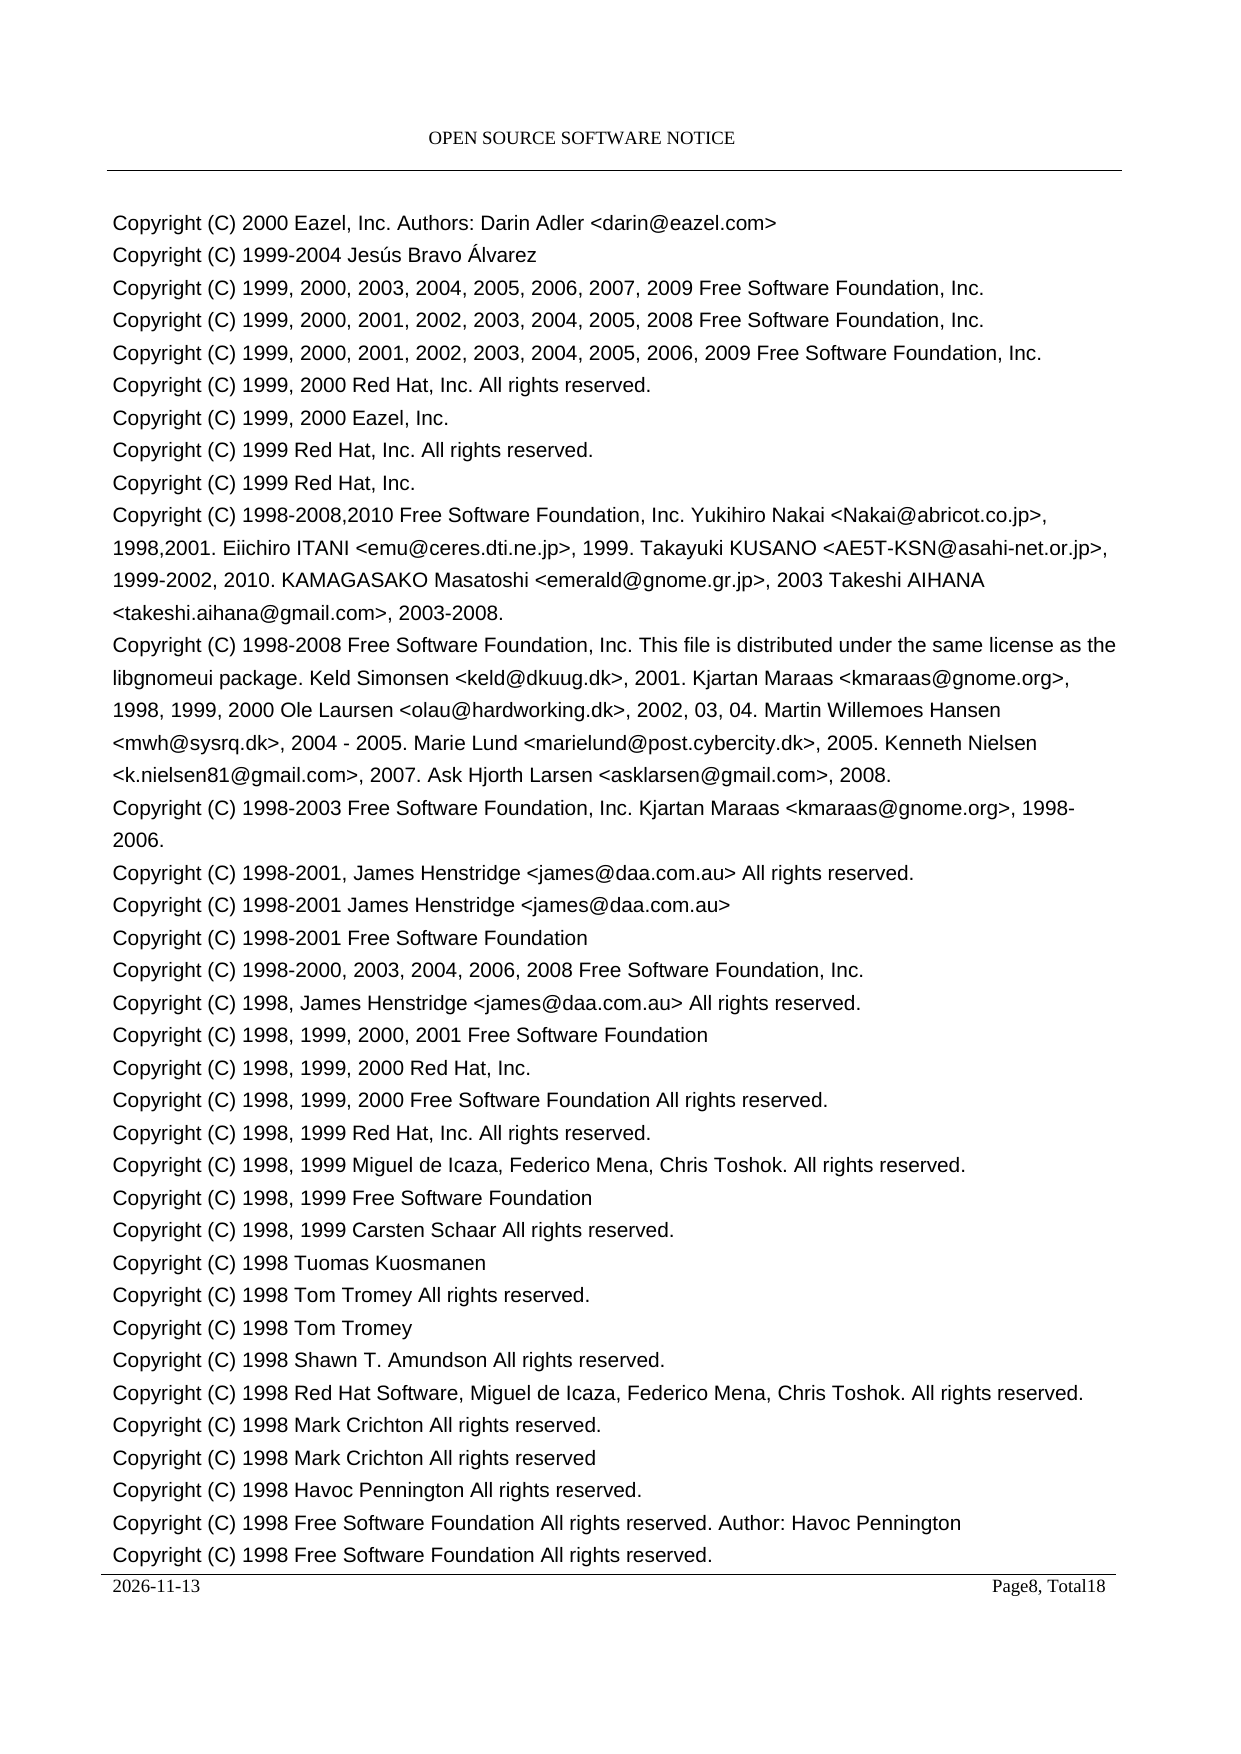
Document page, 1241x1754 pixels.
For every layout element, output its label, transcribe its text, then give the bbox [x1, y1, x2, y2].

text Copyright (C) 1999 Red Hat, Inc. All rights reserved. [112, 434, 1128, 466]
text Copyright (C) 1998 Mark Crichton All rights reserved [112, 1441, 1128, 1474]
text Copyright (C) 1999 Red Hat, Inc. [112, 466, 1128, 499]
text Copyright (C) 1998, 1999, 2000, 2001 Free Software Foundation [112, 1019, 1128, 1051]
text Copyright (C) 1999, 2000 Red Hat, Inc. All rights reserved. [112, 369, 1128, 401]
text Copyright (C) 1998 Free Software Foundation All rights reserved. [112, 1539, 1128, 1571]
text Copyright (C) 1998, 1999 Carsten Schaar All rights reserved. [112, 1214, 1128, 1246]
text Copyright (C) 1998 Tuomas Kuosmanen [112, 1246, 1128, 1279]
text Copyright (C) 1998 Tom Tromey [112, 1311, 1128, 1344]
text Copyright (C) 1999, 2000 Eazel, Inc. [112, 401, 1128, 434]
text Copyright (C) 2000 Eazel, Inc. Authors: Darin Adler <darin@eazel.com> [112, 206, 1128, 239]
text Copyright (C) 1998-2000, 2003, 2004, 2006, 2008 Free Software Foundation, Inc. [112, 954, 1128, 986]
text Copyright (C) 1999, 2000, 2003, 2004, 2005, 2006, 2007, 2009 Free Software Foundation, Inc. [112, 271, 1128, 304]
text Copyright (C) 1999, 2000, 2001, 2002, 2003, 2004, 2005, 2006, 2009 Free Software Foundation, Inc. [112, 336, 1128, 369]
text Copyright (C) 1998 Red Hat Software, Miguel de Icaza, Federico Mena, Chris Toshok. All rights reserved. [112, 1376, 1128, 1409]
text Copyright (C) 1998 Mark Crichton All rights reserved. [112, 1409, 1128, 1441]
text Copyright (C) 1998, 1999 Free Software Foundation [112, 1181, 1128, 1214]
text Copyright (C) 1998, 1999, 2000 Free Software Foundation All rights reserved. [112, 1084, 1128, 1116]
text Copyright (C) 1998, 1999 Red Hat, Inc. All rights reserved. [112, 1116, 1128, 1149]
text Copyright (C) 1999, 2000, 2001, 2002, 2003, 2004, 2005, 2008 Free Software Foundation, Inc. [112, 304, 1128, 336]
text Copyright (C) 1998-2001, James Henstridge <james@daa.com.au> All rights reserved. [112, 856, 1128, 889]
text Copyright (C) 1998 Free Software Foundation All rights reserved. Author: Havoc Pennington [112, 1506, 1128, 1539]
text Copyright (C) 1998 Shawn T. Amundson All rights reserved. [112, 1344, 1128, 1376]
text Copyright (C) 1998, 1999 Miguel de Icaza, Federico Mena, Chris Toshok. All rights reserved. [112, 1149, 1128, 1181]
text Copyright (C) 1999-2004 Jesús Bravo Álvarez [112, 239, 1128, 271]
text Copyright (C) 1998, 1999, 2000 Red Hat, Inc. [112, 1051, 1128, 1084]
text Copyright (C) 1998 Tom Tromey All rights reserved. [112, 1279, 1128, 1311]
text Copyright (C) 1998-2008 Free Software Foundation, Inc. This file is distributed under the same license as the libgnomeui package. Keld Simonsen <keld@dkuug.dk>, 2001. Kjartan Maraas <kmaraas@gnome.org>, 1998, 1999, 2000 Ole Laursen <olau@hardworking.dk>, 2002, 03, 04. Martin Willemoes Hansen <mwh@sysrq.dk>, 2004 - 2005. Marie Lund <marielund@post.cybercity.dk>, 2005. Kenneth Nielsen <k.nielsen81@gmail.com>, 2007. Ask Hjorth Larsen <asklarsen@gmail.com>, 2008. [112, 629, 1128, 791]
text Copyright (C) 1998-2003 Free Software Foundation, Inc. Kjartan Maraas <kmaraas@gnome.org>, 1998-2006. [112, 791, 1128, 856]
text Copyright (C) 1998-2001 Free Software Foundation [112, 921, 1128, 954]
text Copyright (C) 1998-2001 James Henstridge <james@daa.com.au> [112, 889, 1128, 921]
text Copyright (C) 1998, James Henstridge <james@daa.com.au> All rights reserved. [112, 986, 1128, 1019]
text Copyright (C) 1998-2008,2010 Free Software Foundation, Inc. Yukihiro Nakai <Nakai@abricot.co.jp>, 1998,2001. Eiichiro ITANI <emu@ceres.dti.ne.jp>, 1999. Takayuki KUSANO <AE5T-KSN@asahi-net.or.jp>, 1999-2002, 2010. KAMAGASAKO Masatoshi <emerald@gnome.gr.jp>, 2003 Takeshi AIHANA <takeshi.aihana@gmail.com>, 2003-2008. [112, 499, 1128, 629]
text Copyright (C) 1998 Havoc Pennington All rights reserved. [112, 1474, 1128, 1506]
